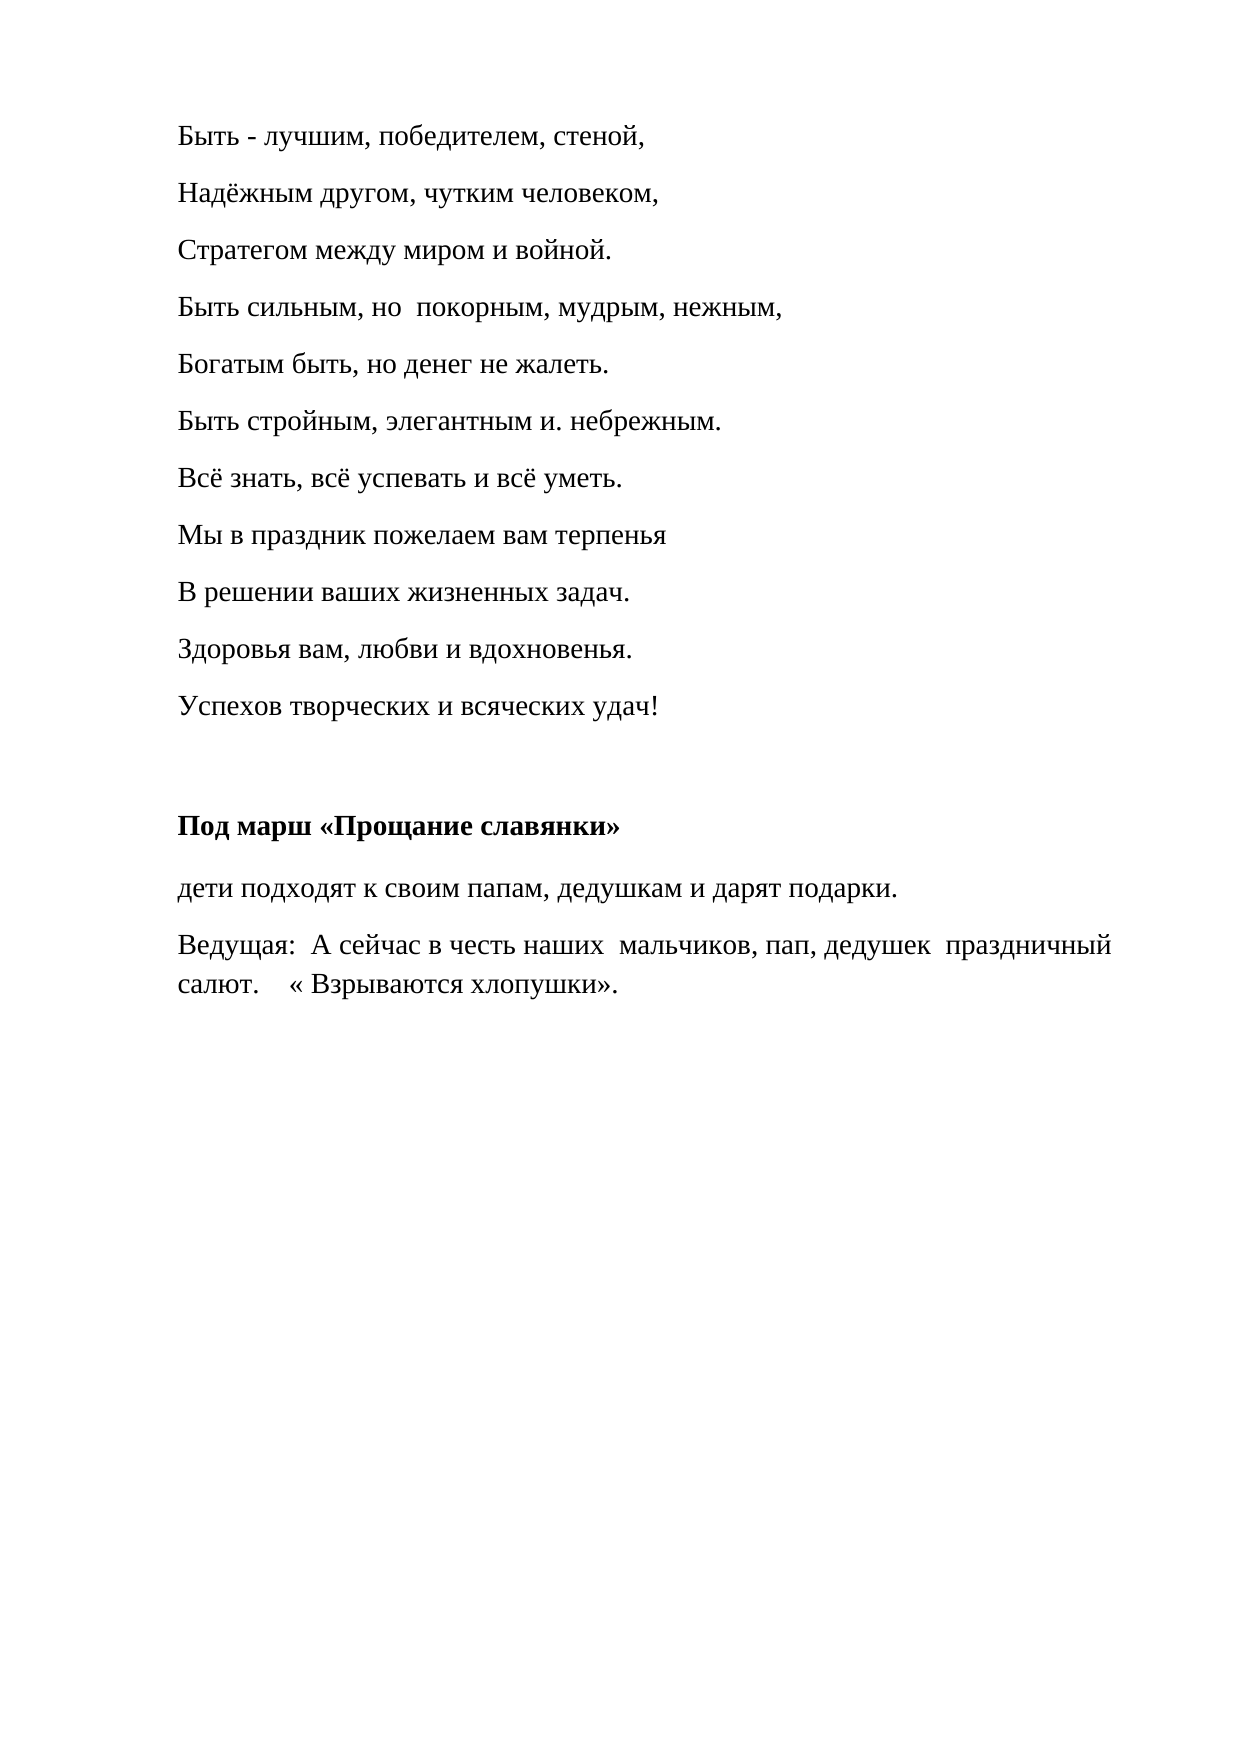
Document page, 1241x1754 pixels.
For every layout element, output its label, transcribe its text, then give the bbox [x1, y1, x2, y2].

text Ведущая: А сейчас в честь наших мальчиков, пап, дедушек праздничный салют. « Взрываются хлопушки». [177, 927, 1152, 999]
text Стратегом между миром и войной. [177, 232, 1152, 266]
text Успехов творческих и всяческих удач! [177, 688, 1152, 721]
text Быть - лучшим, победителем, стеной, [177, 118, 1152, 152]
text Мы в праздник пожелаем вам терпенья [177, 517, 1152, 551]
text Богатым быть, но денег не жалеть. [177, 346, 1152, 379]
text Быть сильным, но покорным, мудрым, нежным, [177, 289, 1152, 323]
list Под марш «Прощание славянки» [177, 808, 1152, 841]
text Всё знать, всё успевать и всё уметь. [177, 460, 1152, 493]
text В решении ваших жизненных задач. [177, 574, 1152, 607]
text дети подходят к своим папам, дедушкам и дарят подарки. [177, 870, 1152, 904]
text Надёжным другом, чутким человеком, [177, 175, 1152, 209]
text Быть стройным, элегантным и. небрежным. [177, 403, 1152, 437]
text Здоровья вам, любви и вдохновенья. [177, 631, 1152, 664]
